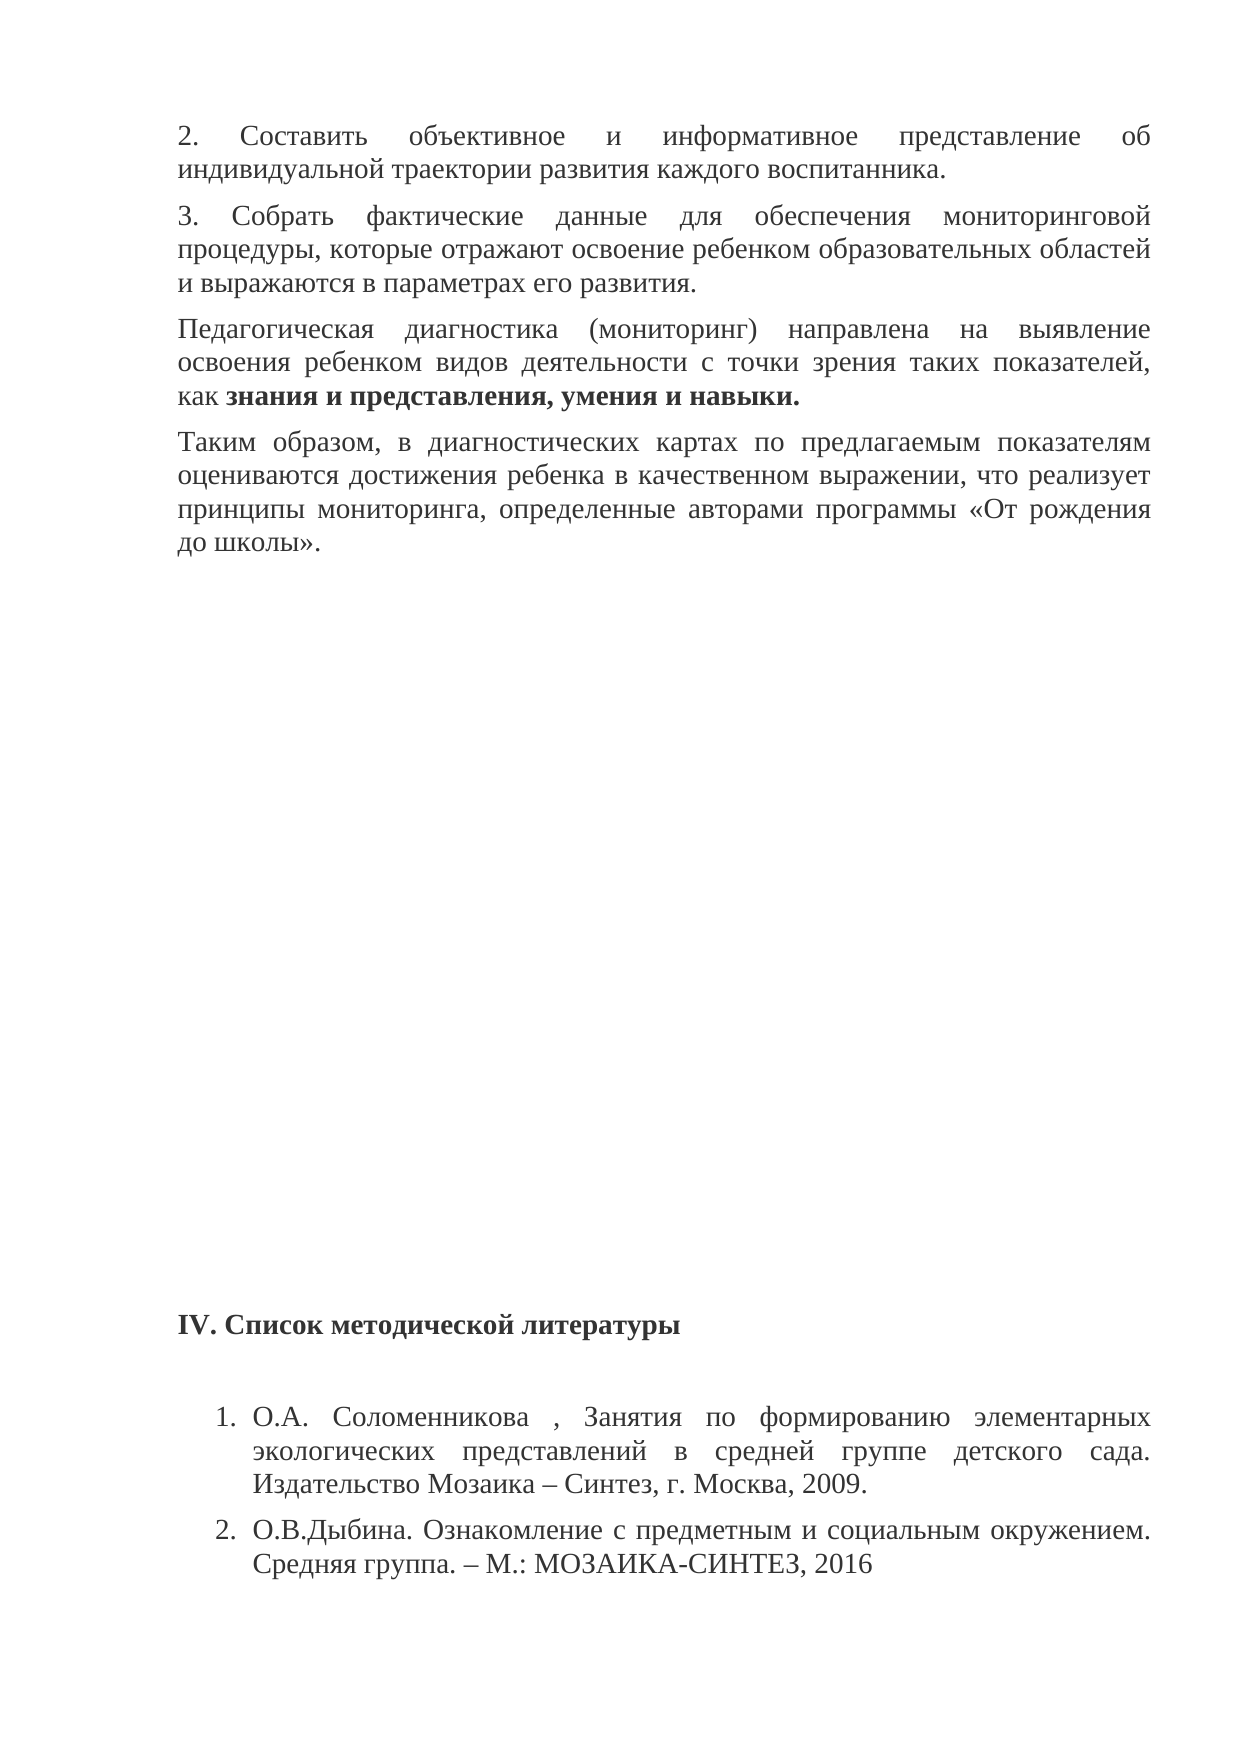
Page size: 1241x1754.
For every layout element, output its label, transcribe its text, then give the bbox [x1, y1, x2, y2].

list О.А. Соломенникова , Занятия по формированию элементарных экологических представлений в средней группе детского сада. Издательство Мозаика – Синтез, г. Москва, 2009. [215, 1399, 1152, 1500]
text 3. Собрать фактические данные для обеспечения мониторинговой процедуры, которые отражают освоение ребенком образовательных областей и выражаются в параметрах его развития. [177, 198, 1152, 298]
text IV. Список методической литературы [177, 1307, 1152, 1341]
list О.В.Дыбина. Ознакомление с предметным и социальным окружением. Средняя группа. – М.: МОЗАИКА-СИНТЕЗ, 2016 [215, 1512, 1152, 1579]
text Педагогическая диагностика (мониторинг) направлена на выявление освоения ребенком видов деятельности с точки зрения таких показателей, как знания и представления, умения и навыки. [177, 311, 1152, 411]
text 2. Составить объективное и информативное представление об индивидуальной траектории развития каждого воспитанника. [177, 118, 1152, 185]
text Таким образом, в диагностических картах по предлагаемым показателям оцениваются достижения ребенка в качественном выражении, что реализует принципы мониторинга, определенные авторами программы «От рождения до школы». [177, 424, 1152, 558]
